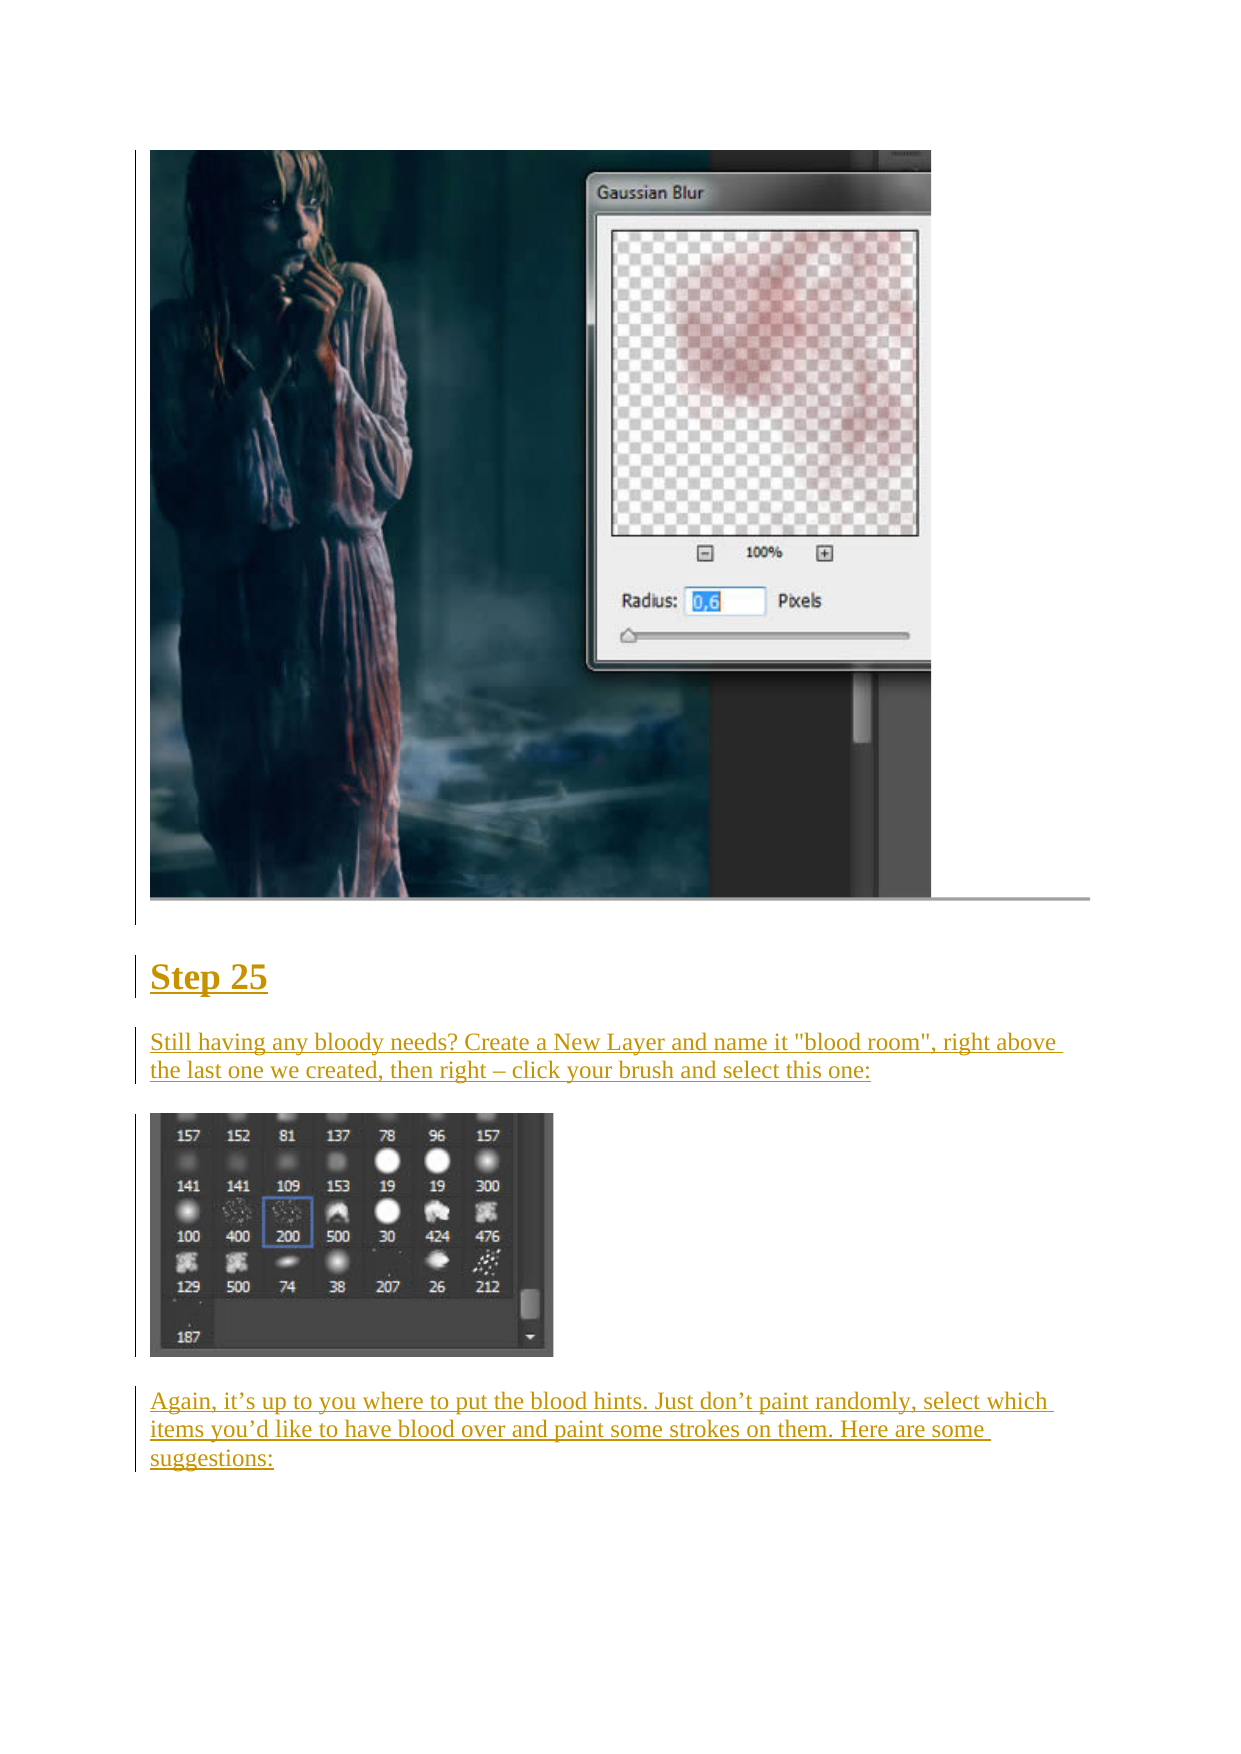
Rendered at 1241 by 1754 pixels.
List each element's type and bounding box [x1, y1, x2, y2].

picture [150, 150, 932, 897]
picture [150, 1113, 554, 1357]
